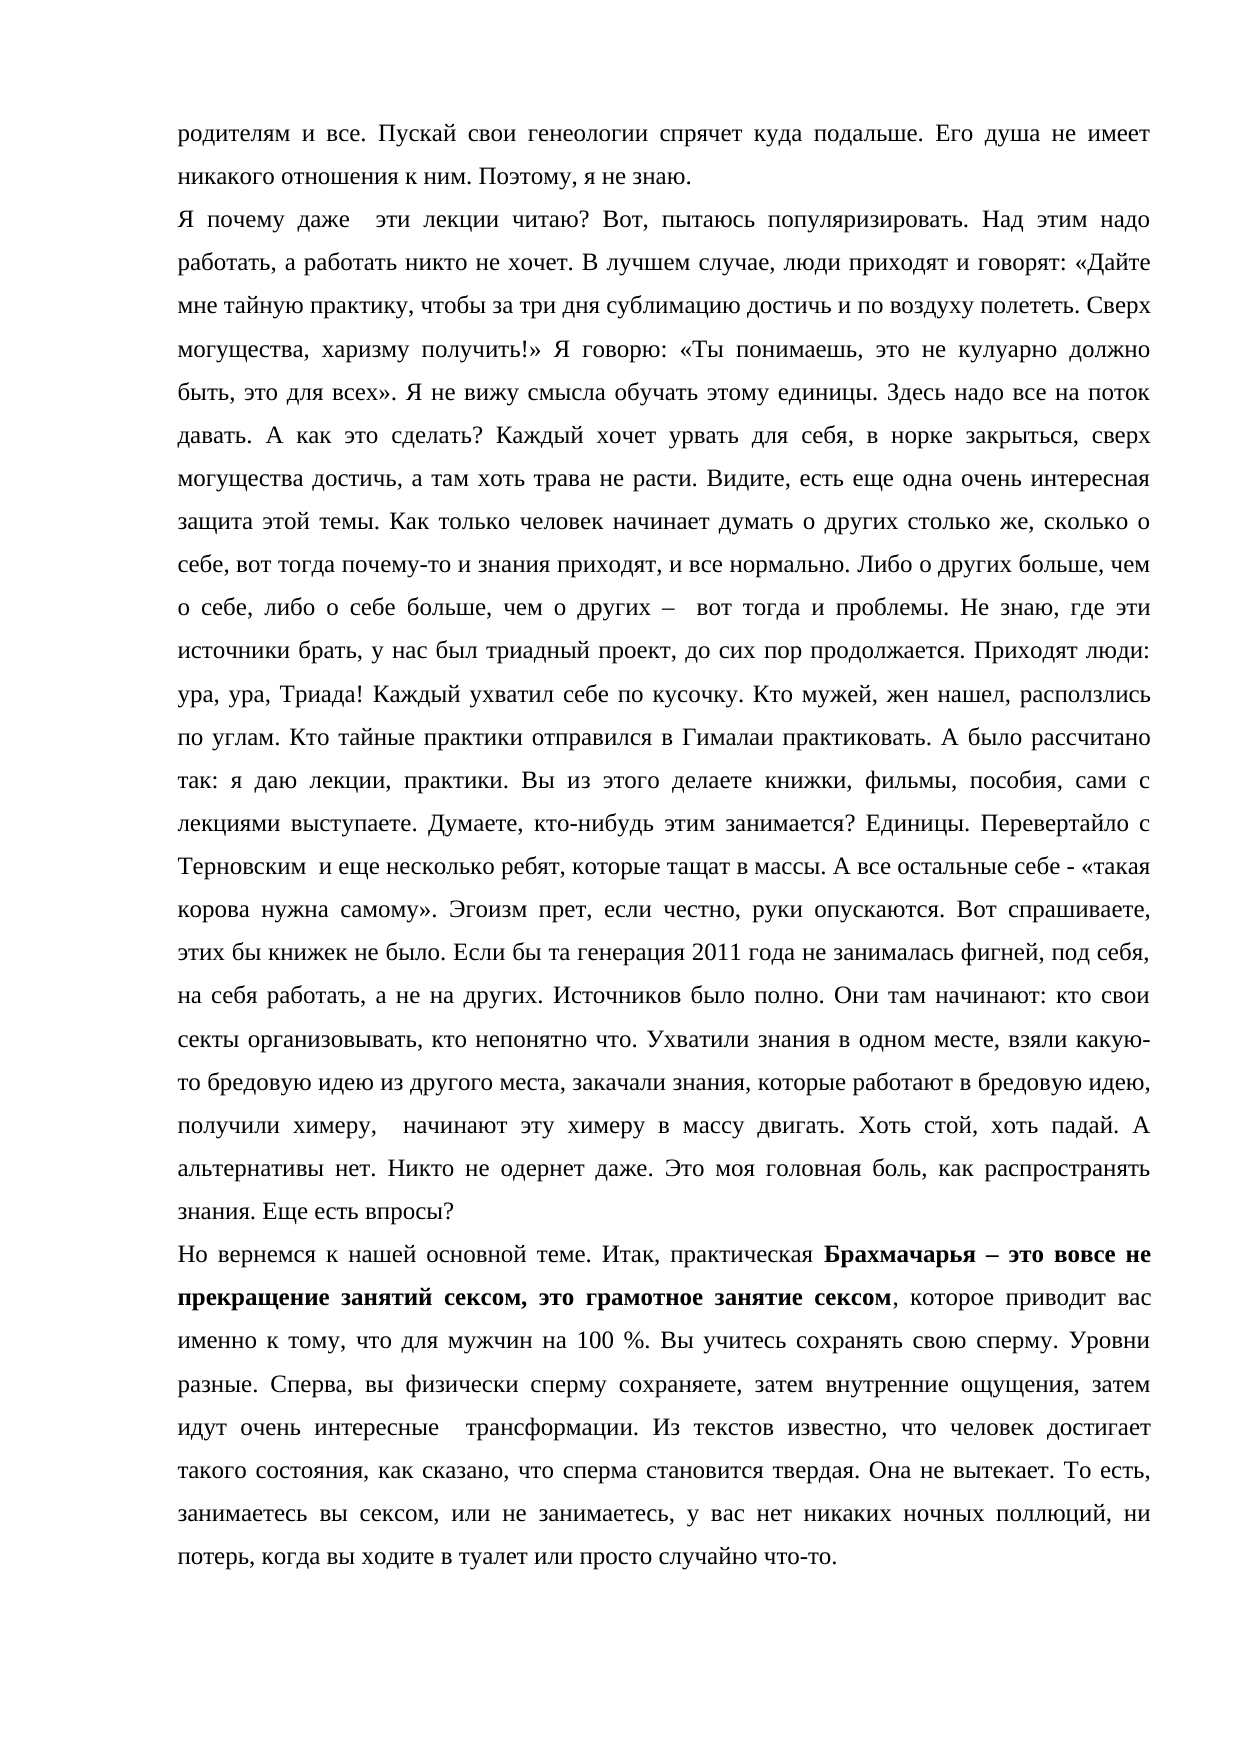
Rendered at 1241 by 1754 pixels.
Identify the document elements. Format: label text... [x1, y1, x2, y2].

text Но вернемся к нашей основной теме. Итак, практическая Брахмачарья – это вовсе не прекращение занятий сексом, это грамотное занятие сексом, которое приводит вас именно к тому, что для мужчин на 100 %. Вы учитесь сохранять свою сперму. Уровни разные. Сперва, вы физически сперму сохраняете, затем внутренние ощущения, затем идут очень интересные трансформации. Из текстов известно, что человек достигает такого состояния, как сказано, что сперма становится твердая. Она не вытекает. То есть, занимаетесь вы сексом, или не занимаетесь, у вас нет никаких ночных поллюций, ни потерь, когда вы ходите в туалет или просто случайно что-то. [177, 1239, 1152, 1570]
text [177, 118, 1152, 190]
text Я почему даже эти лекции читаю? Вот, пытаюсь популяризировать. Над этим надо работать, а работать никто не хочет. В лучшем случае, люди приходят и говорят: «Дайте мне тайную практику, чтобы за три дня сублимацию достичь и по воздуху полететь. Сверх могущества, харизму получить!» Я говорю: «Ты понимаешь, это не кулуарно должно быть, это для всех». Я не вижу смысла обучать этому единицы. Здесь надо все на поток давать. А как это сделать? Каждый хочет урвать для себя, в норке закрыться, сверх могущества достичь, а там хоть трава не расти. Видите, есть еще одна очень интересная защита этой темы. Как только человек начинает думать о других столько же, сколько о себе, вот тогда почему-то и знания приходят, и все нормально. Либо о других больше, чем о себе, либо о себе больше, чем о других – вот тогда и проблемы. Не знаю, где эти источники брать, у нас был триадный проект, до сих пор продолжается. Приходят люди: ура, ура, Триада! Каждый ухватил себе по кусочку. Кто мужей, жен нашел, расползлись по углам. Кто тайные практики отправился в Гималаи практиковать. А было рассчитано так: я даю лекции, практики. Вы из этого делаете книжки, фильмы, пособия, сами с лекциями выступаете. Думаете, кто-нибудь этим занимается? Единицы. Перевертайло с Терновским и еще несколько ребят, которые тащат в массы. А все остальные себе - «такая корова нужна самому». Эгоизм прет, если честно, руки опускаются. Вот спрашиваете, этих бы книжек не было. Если бы та генерация 2011 года не занималась фигней, под себя, на себя работать, а не на других. Источников было полно. Они там начинают: кто свои секты организовывать, кто непонятно что. Ухватили знания в одном месте, взяли какую-то бредовую идею из другого места, закачали знания, которые работают в бредовую идею, получили химеру, начинают эту химеру в массу двигать. Хоть стой, хоть падай. А альтернативы нет. Никто не одернет даже. Это моя головная боль, как распространять знания. Еще есть впросы? [177, 204, 1152, 1225]
